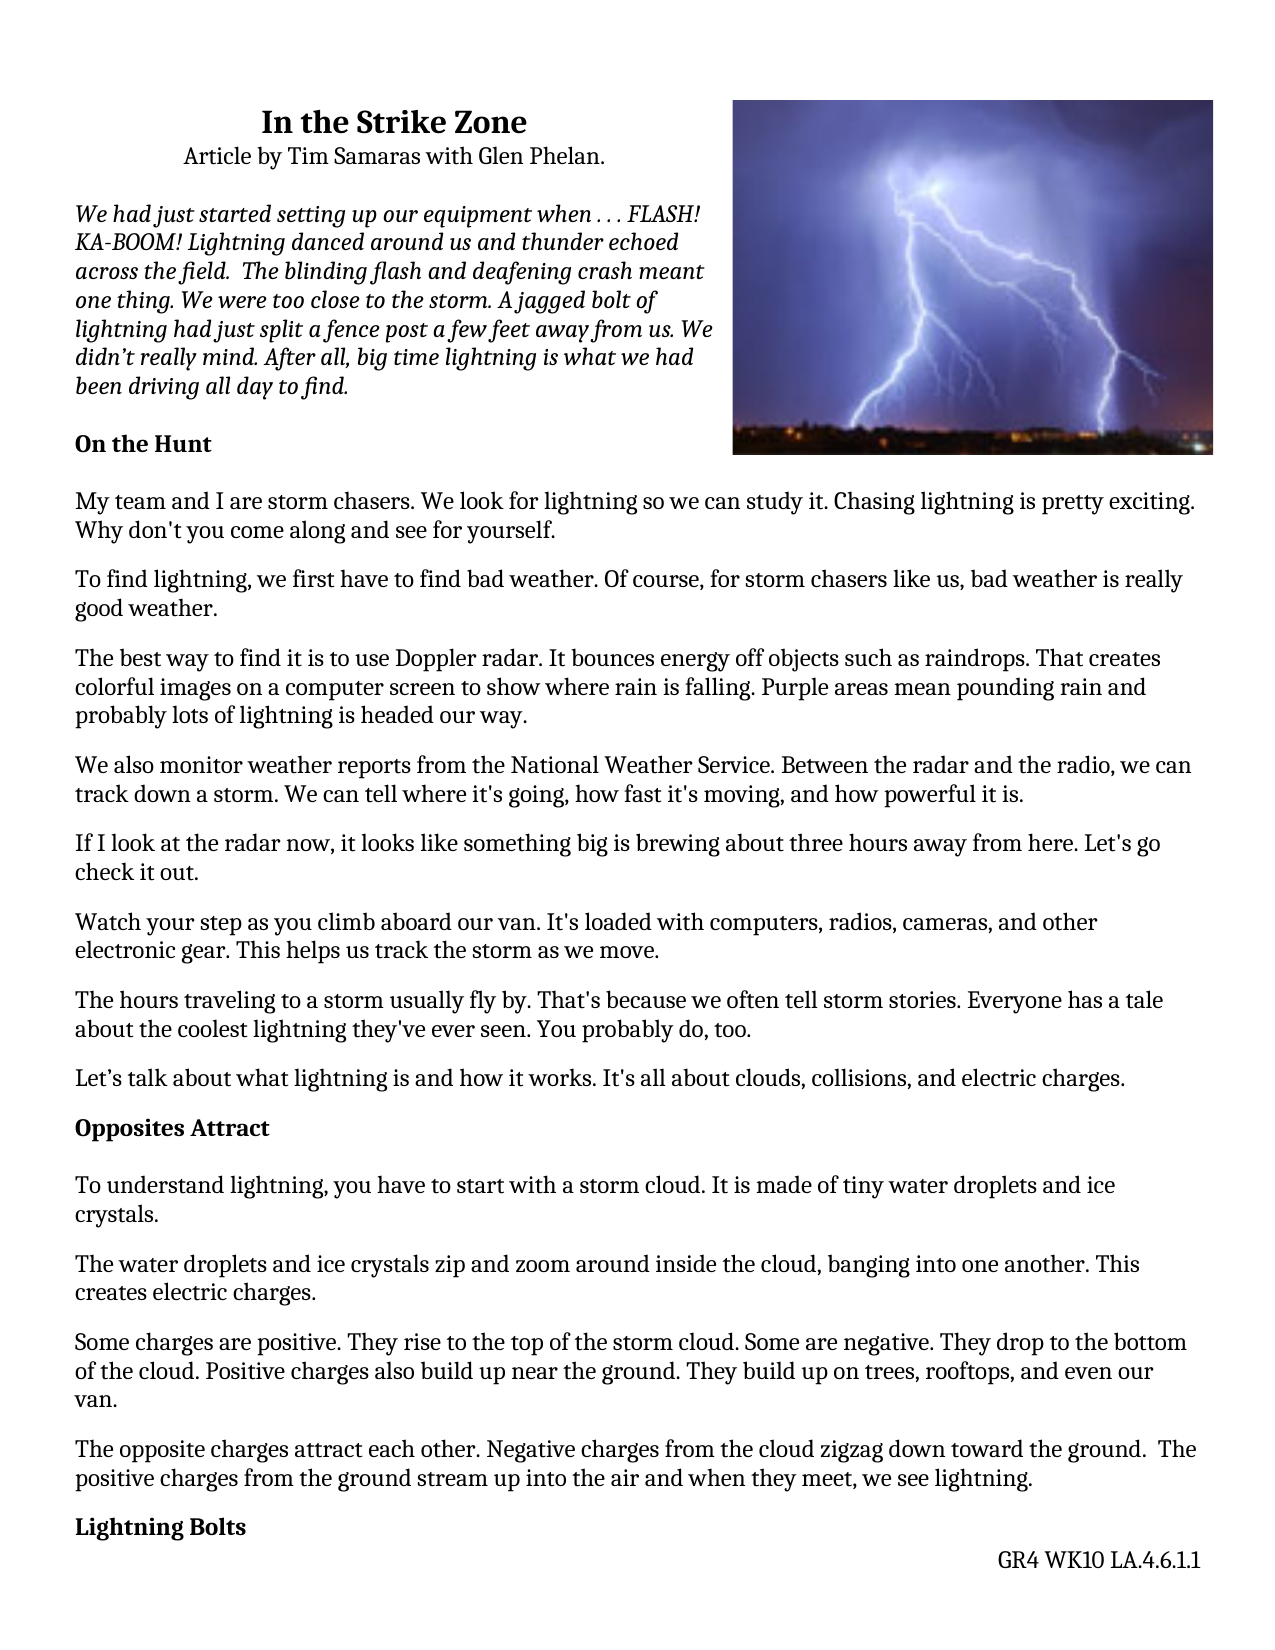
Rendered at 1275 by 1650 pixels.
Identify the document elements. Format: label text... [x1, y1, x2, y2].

text To find lightning, we first have to find bad weather. Of course, for storm chasers like us, bad weather is really good weather. [75, 565, 1200, 623]
text On the Hunt [75, 429, 1200, 458]
text We had just started setting up our equipment when . . . FLASH! KA-BOOM! Lightning danced around us and thunder echoed across the field. The blinding flash and deafening crash meant one thing. We were too close to the storm. A jagged bolt of lightning had just split a fence post a few feet away from us. We didn’t really mind. After all, big time lightning is what we had been driving all day to find. [75, 199, 732, 401]
text Let’s talk about what lightning is and how it works. It's all about clouds, collisions, and electric charges. [75, 1064, 1200, 1093]
text Lightning Bolts [75, 1513, 1200, 1542]
text The hours traveling to a storm usually fly by. That's because we often tell storm stories. Everyone has a tale about the coolest lightning they've ever seen. You probably do, too. [75, 986, 1200, 1043]
text If I look at the radar now, it looks like something big is brewing about three hours away from here. Let's go check it out. [75, 829, 1200, 887]
text My team and I are storm chasers. We look for lightning so we can study it. Chasing lightning is pretty exciting. Why don't you come along and see for yourself. [75, 487, 1200, 544]
text Watch your step as you climb aboard our van. It's loaded with computers, radios, cameras, and other electronic gear. This helps us track the storm as we move. [75, 907, 1200, 965]
text The water droplets and ice crystals zip and zoom around inside the cloud, banging into one another. This creates electric charges. [75, 1249, 1200, 1307]
text Some charges are positive. They rise to the top of the storm cloud. Some are negative. They drop to the bottom of the cloud. Positive charges also build up near the ground. They build up on trees, rooftops, and even our van. [75, 1328, 1200, 1414]
text In the Strike Zone [75, 104, 732, 142]
text Opposites Attract [75, 1114, 1200, 1142]
text The opposite charges attract each other. Negative charges from the cloud zigzag down toward the ground. The positive charges from the ground stream up into the air and when they meet, we see lightning. [75, 1435, 1200, 1492]
picture [732, 100, 1214, 455]
text We also monitor weather reports from the National Weather Service. Between the radar and the radio, we can track down a storm. We can tell where it's going, how fast it's moving, and how powerful it is. [75, 751, 1200, 808]
text To understand lightning, you have to start with a storm cloud. It is made of tiny water droplets and ice crystals. [75, 1171, 1200, 1229]
text The best way to find it is to use Doppler radar. It bounces energy off objects such as raindrops. That creates colorful images on a computer screen to show where rain is falling. Purple areas mean pounding rain and probably lots of lightning is headed our way. [75, 644, 1200, 730]
text Article by Tim Samaras with Glen Phelan. [75, 142, 732, 171]
